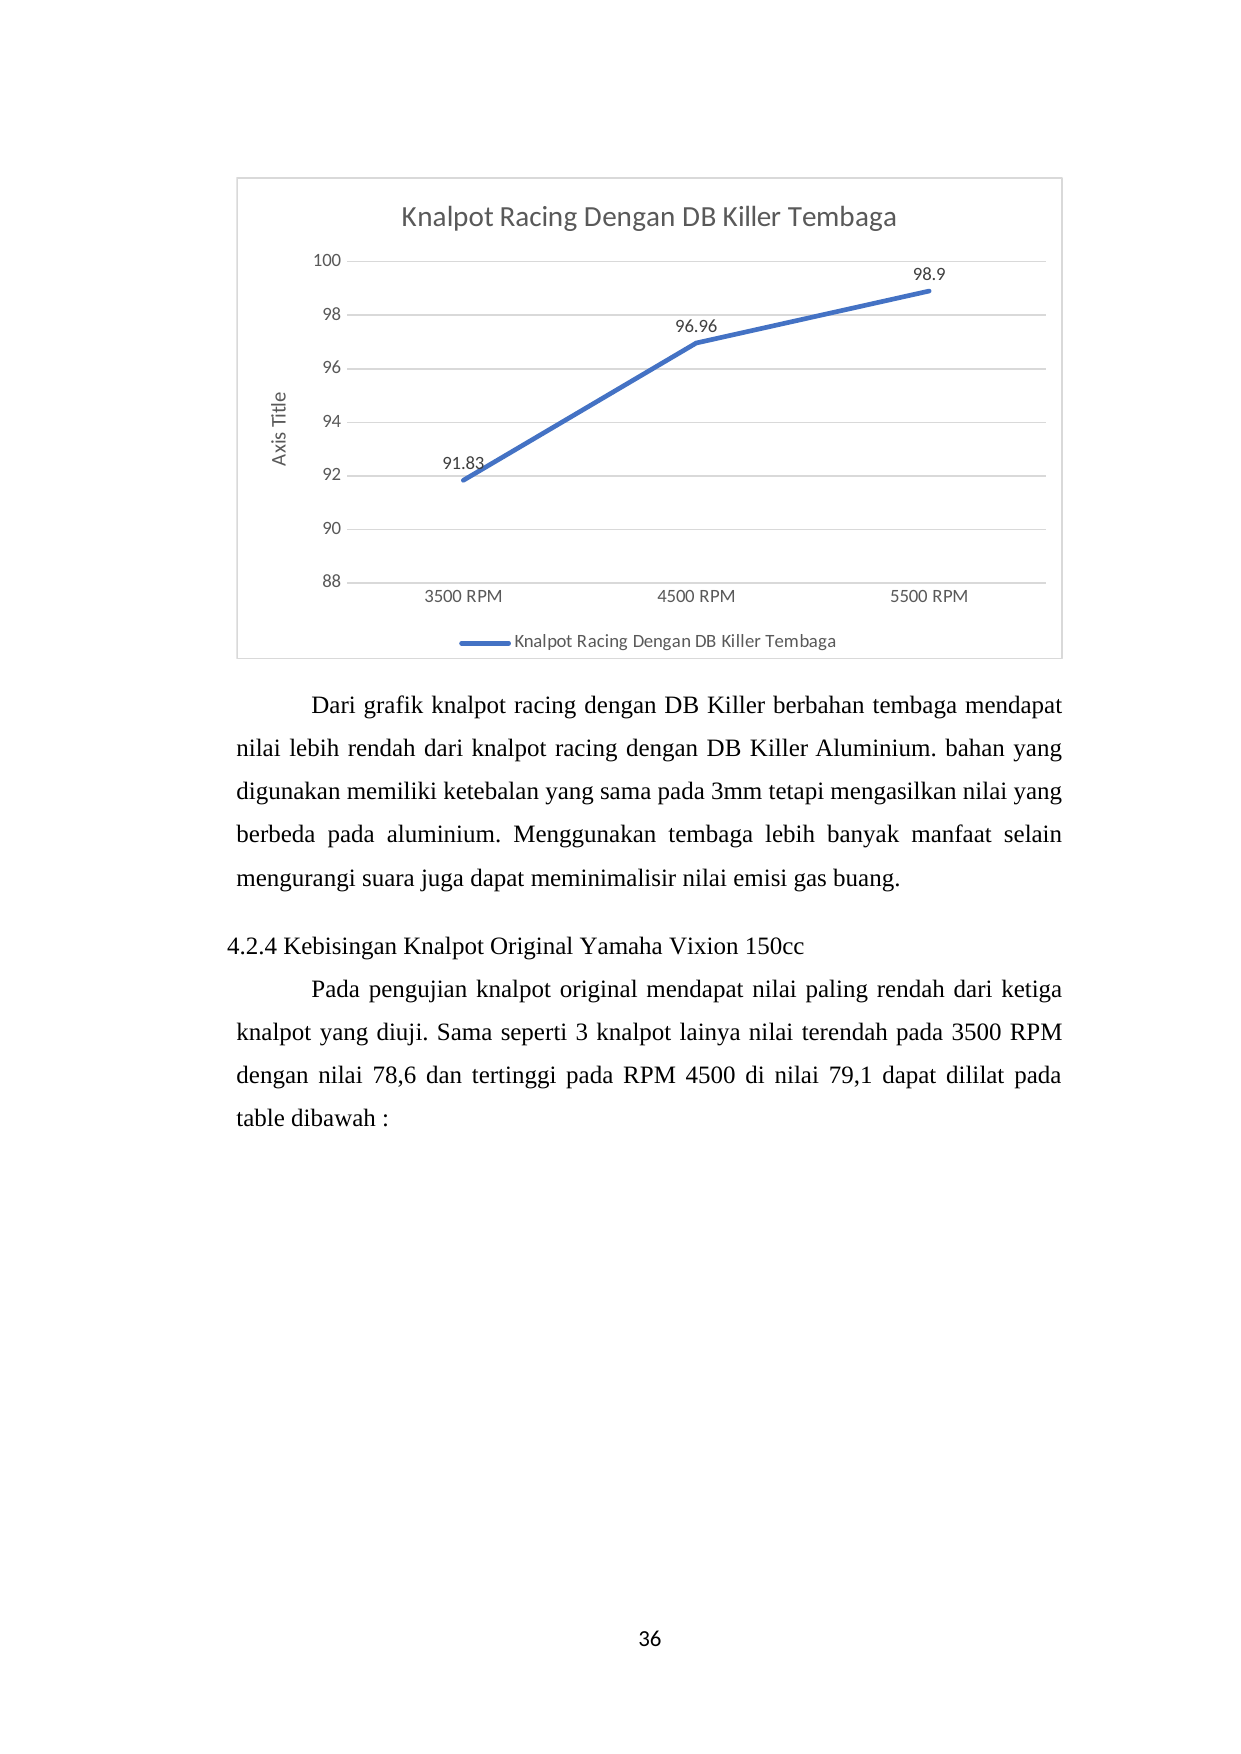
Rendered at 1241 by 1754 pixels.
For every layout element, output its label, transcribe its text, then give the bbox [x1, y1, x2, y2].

text Pada pengujian knalpot original mendapat nilai paling rendah dari ketiga knalpot yang diuji. Sama seperti 3 knalpot lainya nilai terendah pada 3500 RPM dengan nilai 78,6 dan tertinggi pada RPM 4500 di nilai 79,1 dapat dililat pada table dibawah : [236, 974, 1063, 1132]
list 4.2.4 Kebisingan Knalpot Original Yamaha Vixion 150cc [227, 931, 1063, 959]
text Dari grafik knalpot racing dengan DB Killer berbahan tembaga mendapat nilai lebih rendah dari knalpot racing dengan DB Killer Aluminium. bahan yang digunakan memiliki ketebalan yang sama pada 3mm tetapi mengasilkan nilai yang berbeda pada aluminium. Menggunakan tembaga lebih banyak manfaat selain mengurangi suara juga dapat meminimalisir nilai emisi gas buang. [236, 690, 1063, 891]
